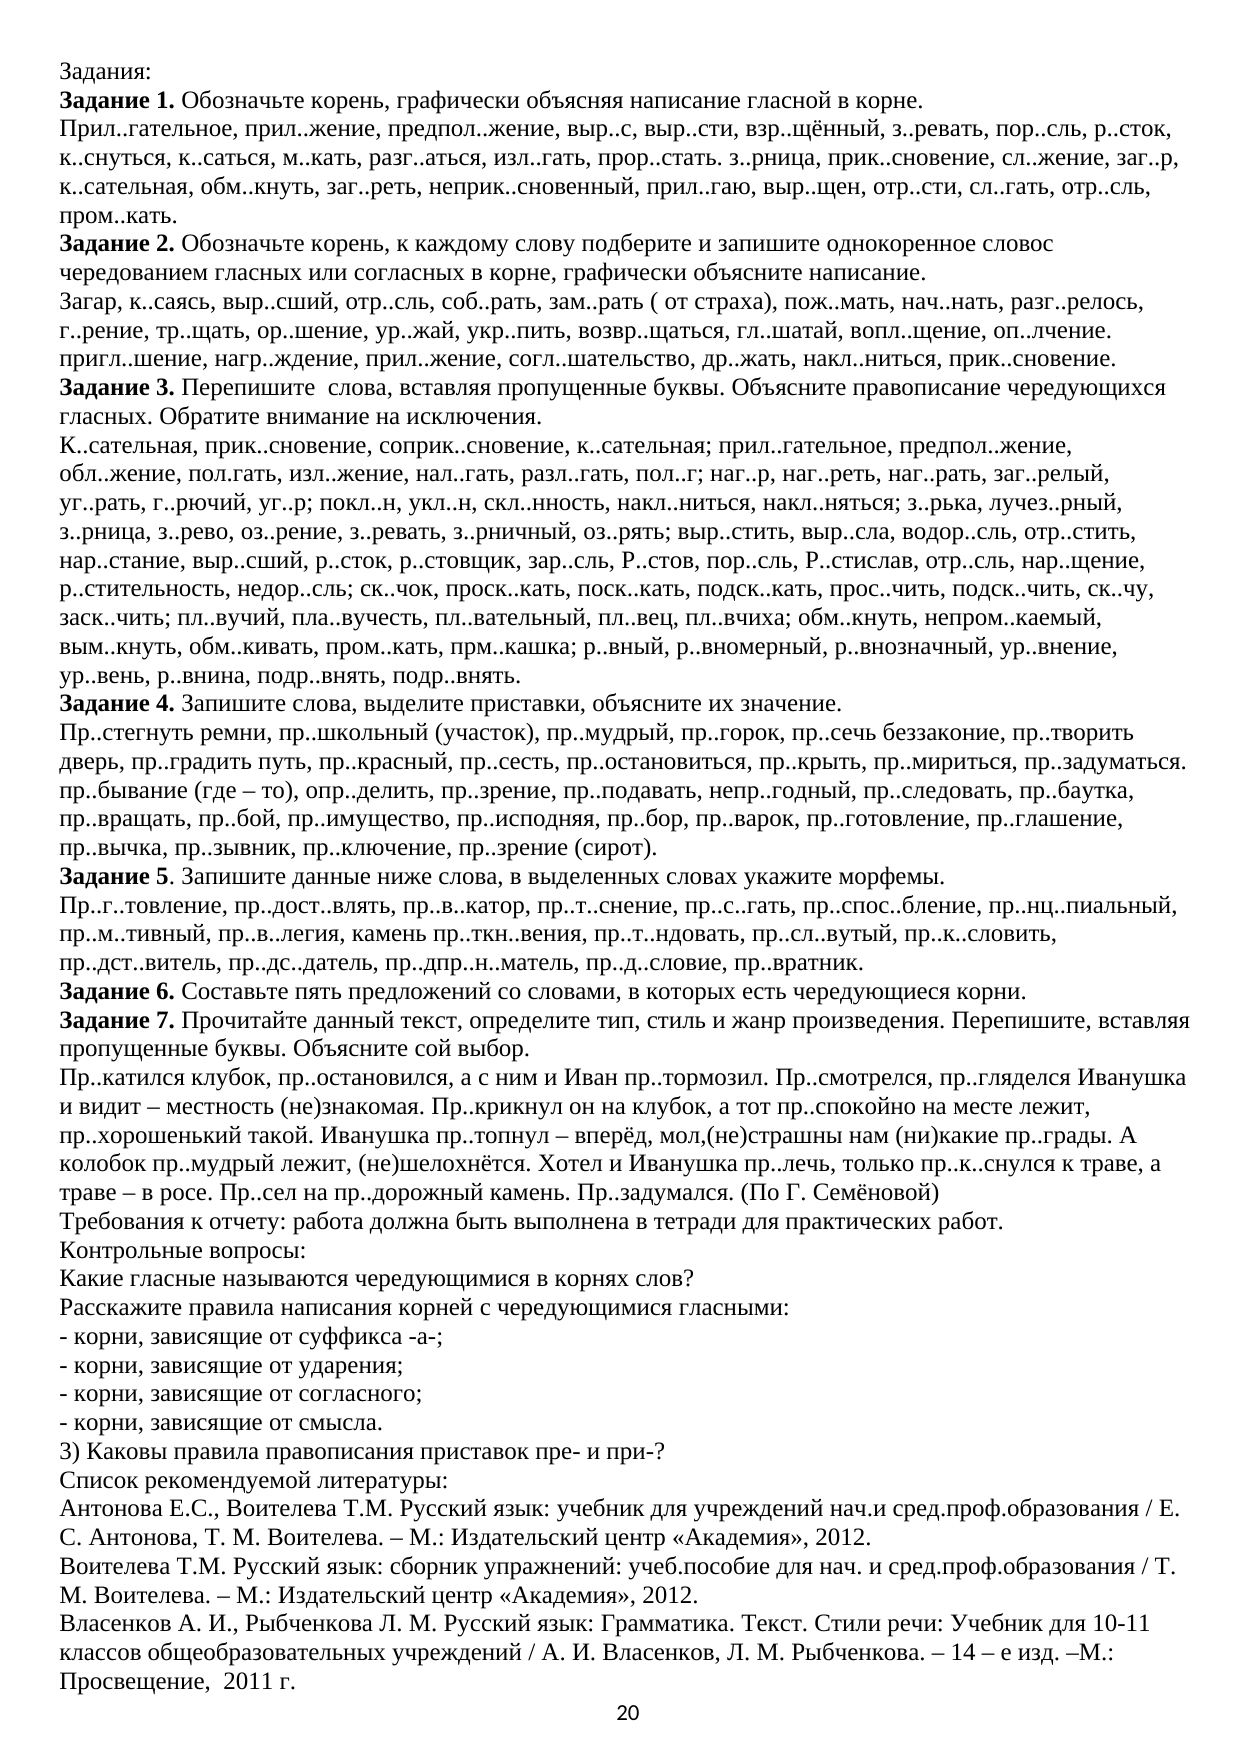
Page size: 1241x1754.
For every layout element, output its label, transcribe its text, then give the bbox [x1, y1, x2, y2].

text Требования к отчету: работа должна быть выполнена в тетради для практических работ. [59, 1206, 1196, 1235]
text Задание 6. Составьте пять предложений со словами, в которых есть чередующиеся корни. [59, 976, 1196, 1005]
text 3) Каковы правила правописания приставок пре- и при-? [59, 1436, 1196, 1465]
text Задание 5. Запишите данные ниже слова, в выделенных словах укажите морфемы. [59, 861, 1196, 890]
text Задание 1. Обозначьте корень, графически объясняя написание гласной в корне. [59, 85, 1196, 113]
text Пр..катился клубок, пр..остановился, а с ним и Иван пр..тормозил. Пр..смотрелся, пр..гляделся Иванушка и видит – местность (не)знакомая. Пр..крикнул он на клубок, а тот пр..спокойно на месте лежит, пр..хорошенький такой. Иванушка пр..топнул – вперёд, мол,(не)страшны нам (ни)какие пр..грады. А колобок пр..мудрый лежит, (не)шелохнётся. Хотел и Иванушка пр..лечь, только пр..к..снулся к траве, а траве – в росе. Пр..сел на пр..дорожный камень. Пр..задумался. (По Г. Семёновой) [59, 1062, 1196, 1206]
text К..сательная, прик..сновение, соприк..сновение, к..сательная; прил..гательное, предпол..жение, обл..жение, пол.гать, изл..жение, нал..гать, разл..гать, пол..г; наг..р, наг..реть, наг..рать, заг..релый, уг..рать, г..рючий, уг..р; покл..н, укл..н, скл..нность, накл..ниться, накл..няться; з..рька, лучез..рный, з..рница, з..рево, оз..рение, з..ревать, з..рничный, оз..рять; выр..стить, выр..сла, водор..сль, отр..стить, нар..стание, выр..сший, р..сток, р..стовщик, зар..сль, Р..стов, пор..сль, Р..стислав, отр..сль, нар..щение, р..стительность, недор..сль; ск..чок, проск..кать, поск..кать, подск..кать, прос..чить, подск..чить, ск..чу, заск..чить; пл..вучий, пла..вучесть, пл..вательный, пл..вец, пл..вчиха; обм..кнуть, непром..каемый, вым..кнуть, обм..кивать, пром..кать, прм..кашка; р..вный, р..вномерный, р..внозначный, ур..внение, ур..вень, р..внина, подр..внять, подр..внять. [59, 430, 1196, 688]
text Власенков А. И., Рыбченкова Л. М. Русский язык: Грамматика. Текст. Стили речи: Учебник для 10-11 классов общеобразовательных учреждений / А. И. Власенков, Л. М. Рыбченкова. – 14 – е изд. –М.: Просвещение, . [59, 1608, 1196, 1695]
text Задания: [59, 56, 1196, 85]
text Какие гласные называются чередующимися в корнях слов? [59, 1263, 1196, 1292]
text Загар, к..саясь, выр..сший, отр..сль, соб..рать, зам..рать ( от страха), пож..мать, нач..нать, разг..релось, г..рение, тр..щать, ор..шение, ур..жай, укр..пить, возвр..щаться, гл..шатай, вопл..щение, оп..лчение. пригл..шение, нагр..ждение, прил..жение, согл..шательство, др..жать, накл..ниться, прик..сновение. [59, 286, 1196, 372]
text Задание 2. Обозначьте корень, к каждому слову подберите и запишите однокоренное словос чередованием гласных или согласных в корне, графически объясните написание. [59, 228, 1196, 286]
text - корни, зависящие от ударения; [59, 1350, 1196, 1378]
text Пр..стегнуть ремни, пр..школьный (участок), пр..мудрый, пр..горок, пр..сечь беззаконие, пр..творить дверь, пр..градить путь, пр..красный, пр..сесть, пр..остановиться, пр..крыть, пр..мириться, пр..задуматься. пр..бывание (где – то), опр..делить, пр..зрение, пр..подавать, непр..годный, пр..следовать, пр..баутка, пр..вращать, пр..бой, пр..имущество, пр..исподняя, пр..бор, пр..варок, пр..готовление, пр..глашение, пр..вычка, пр..зывник, пр..ключение, пр..зрение (сирот). [59, 717, 1196, 861]
text Прил..гательное, прил..жение, предпол..жение, выр..с, выр..сти, взр..щённый, з..ревать, пор..сль, р..сток, к..снуться, к..саться, м..кать, разг..аться, изл..гать, прор..стать. з..рница, прик..сновение, сл..жение, заг..р, к..сательная, обм..кнуть, заг..реть, неприк..сновенный, прил..гаю, выр..щен, отр..сти, сл..гать, отр..сль, пром..кать. [59, 113, 1196, 228]
text - корни, зависящие от смысла. [59, 1407, 1196, 1436]
text Задание 7. Прочитайте данный текст, определите тип, стиль и жанр произведения. Перепишите, вставляя пропущенные буквы. Объясните сой выбор. [59, 1005, 1196, 1062]
text Задание 4. Запишите слова, выделите приставки, объясните их значение. [59, 688, 1196, 717]
text Задание 3. Перепишите слова, вставляя пропущенные буквы. Объясните правописание чередующихся гласных. Обратите внимание на исключения. [59, 372, 1196, 430]
text Список рекомендуемой литературы: [59, 1465, 1196, 1493]
text - корни, зависящие от согласного; [59, 1378, 1196, 1407]
text Расскажите правила написания корней с чередующимися гласными: - корни, зависящие от суффикса -а-; [59, 1292, 1196, 1350]
text Антонова Е.С., Воителева Т.М. Русский язык: учебник для учреждений нач.и сред.проф.образования / Е. С. Антонова, Т. М. Воителева. – М.: Издательский центр «Академия», 2012. [59, 1493, 1196, 1551]
text Пр..г..товление, пр..дост..влять, пр..в..катор, пр..т..снение, пр..с..гать, пр..спос..бление, пр..нц..пиальный, пр..м..тивный, пр..в..легия, камень пр..ткн..вения, пр..т..ндовать, пр..сл..вутый, пр..к..словить, пр..дст..витель, пр..дс..датель, пр..дпр..н..матель, пр..д..словие, пр..вратник. [59, 890, 1196, 976]
text Контрольные вопросы: [59, 1235, 1196, 1263]
text Воителева Т.М. Русский язык: сборник упражнений: учеб.пособие для нач. и сред.проф.образования / Т. М. Воителева. – М.: Издательский центр «Академия», 2012. [59, 1551, 1196, 1608]
